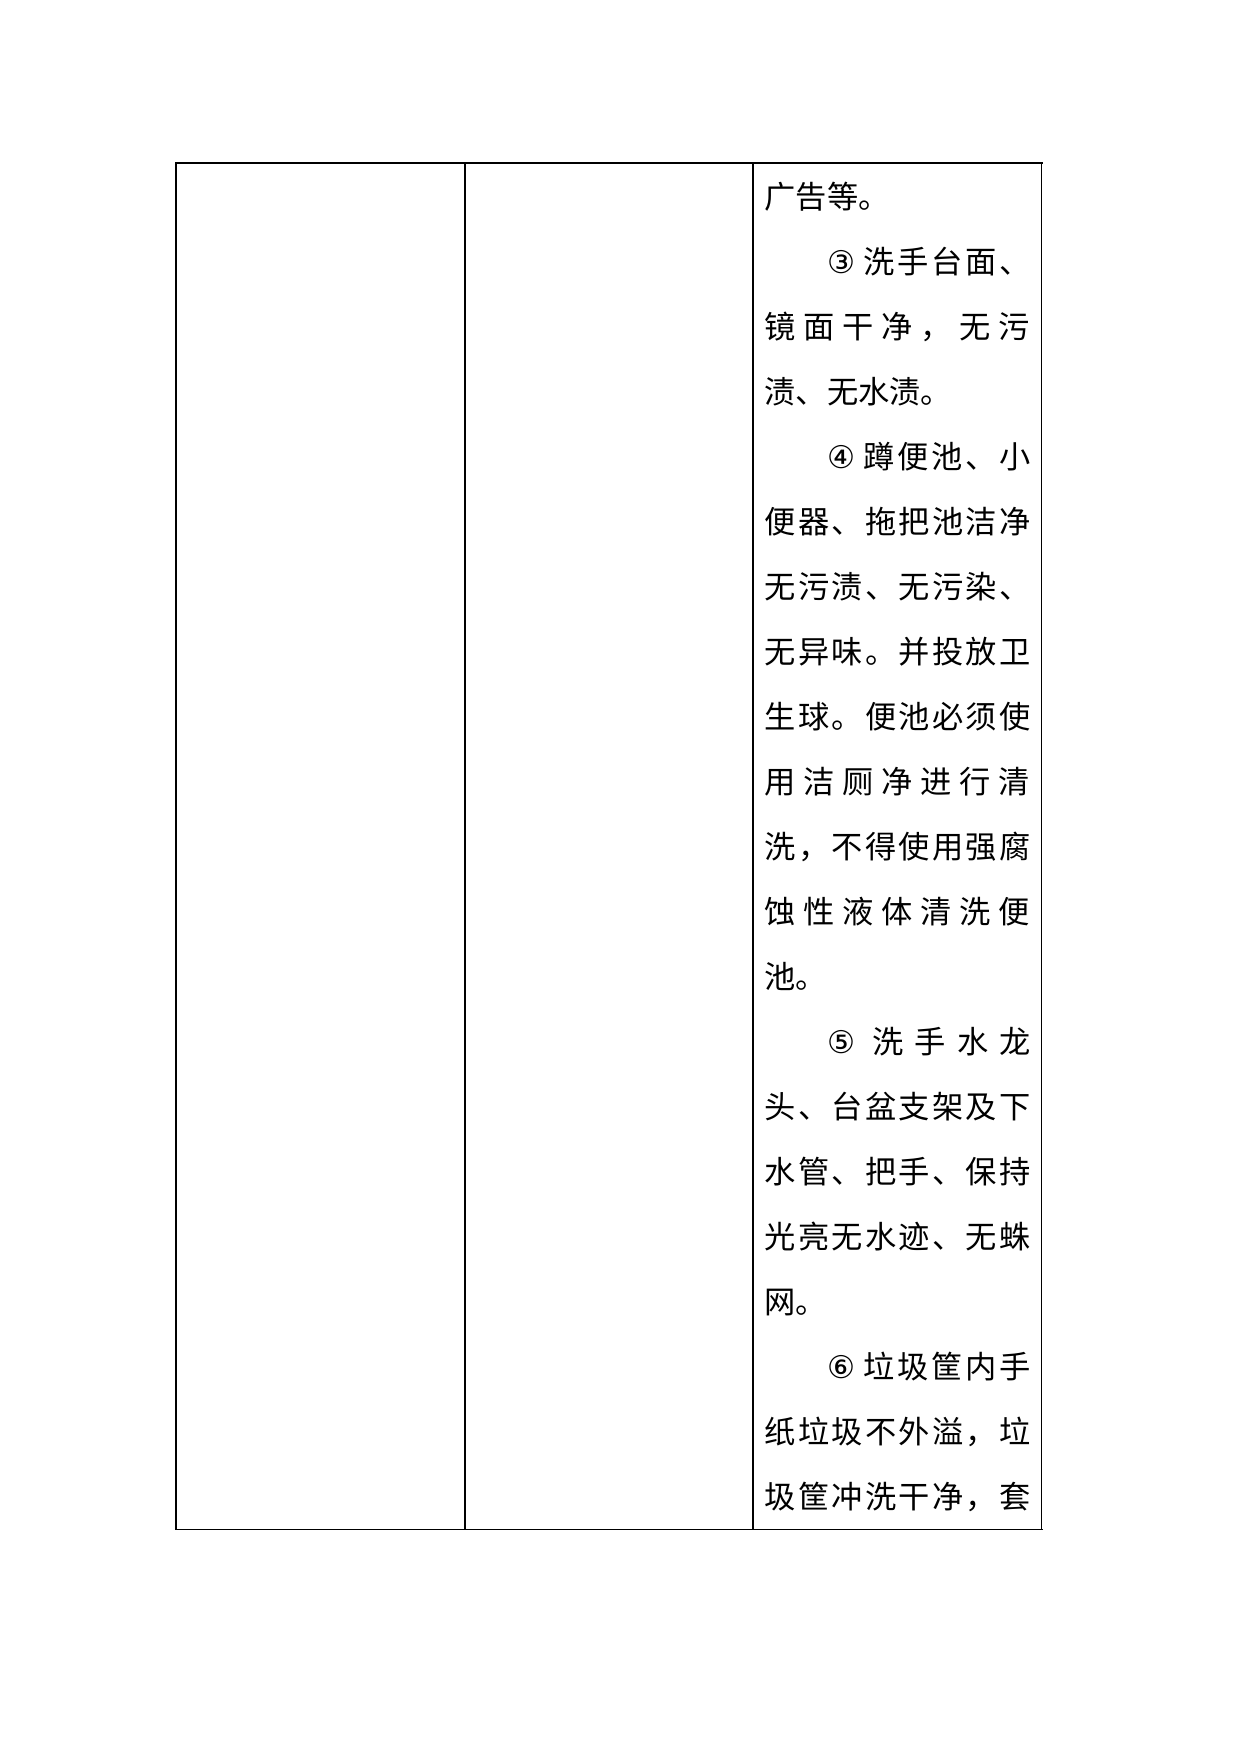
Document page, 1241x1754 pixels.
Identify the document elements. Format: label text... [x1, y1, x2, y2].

table_cell 3 [177, 164, 464, 1528]
table_cell ★ [466, 164, 752, 1528]
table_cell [754, 164, 1041, 1528]
